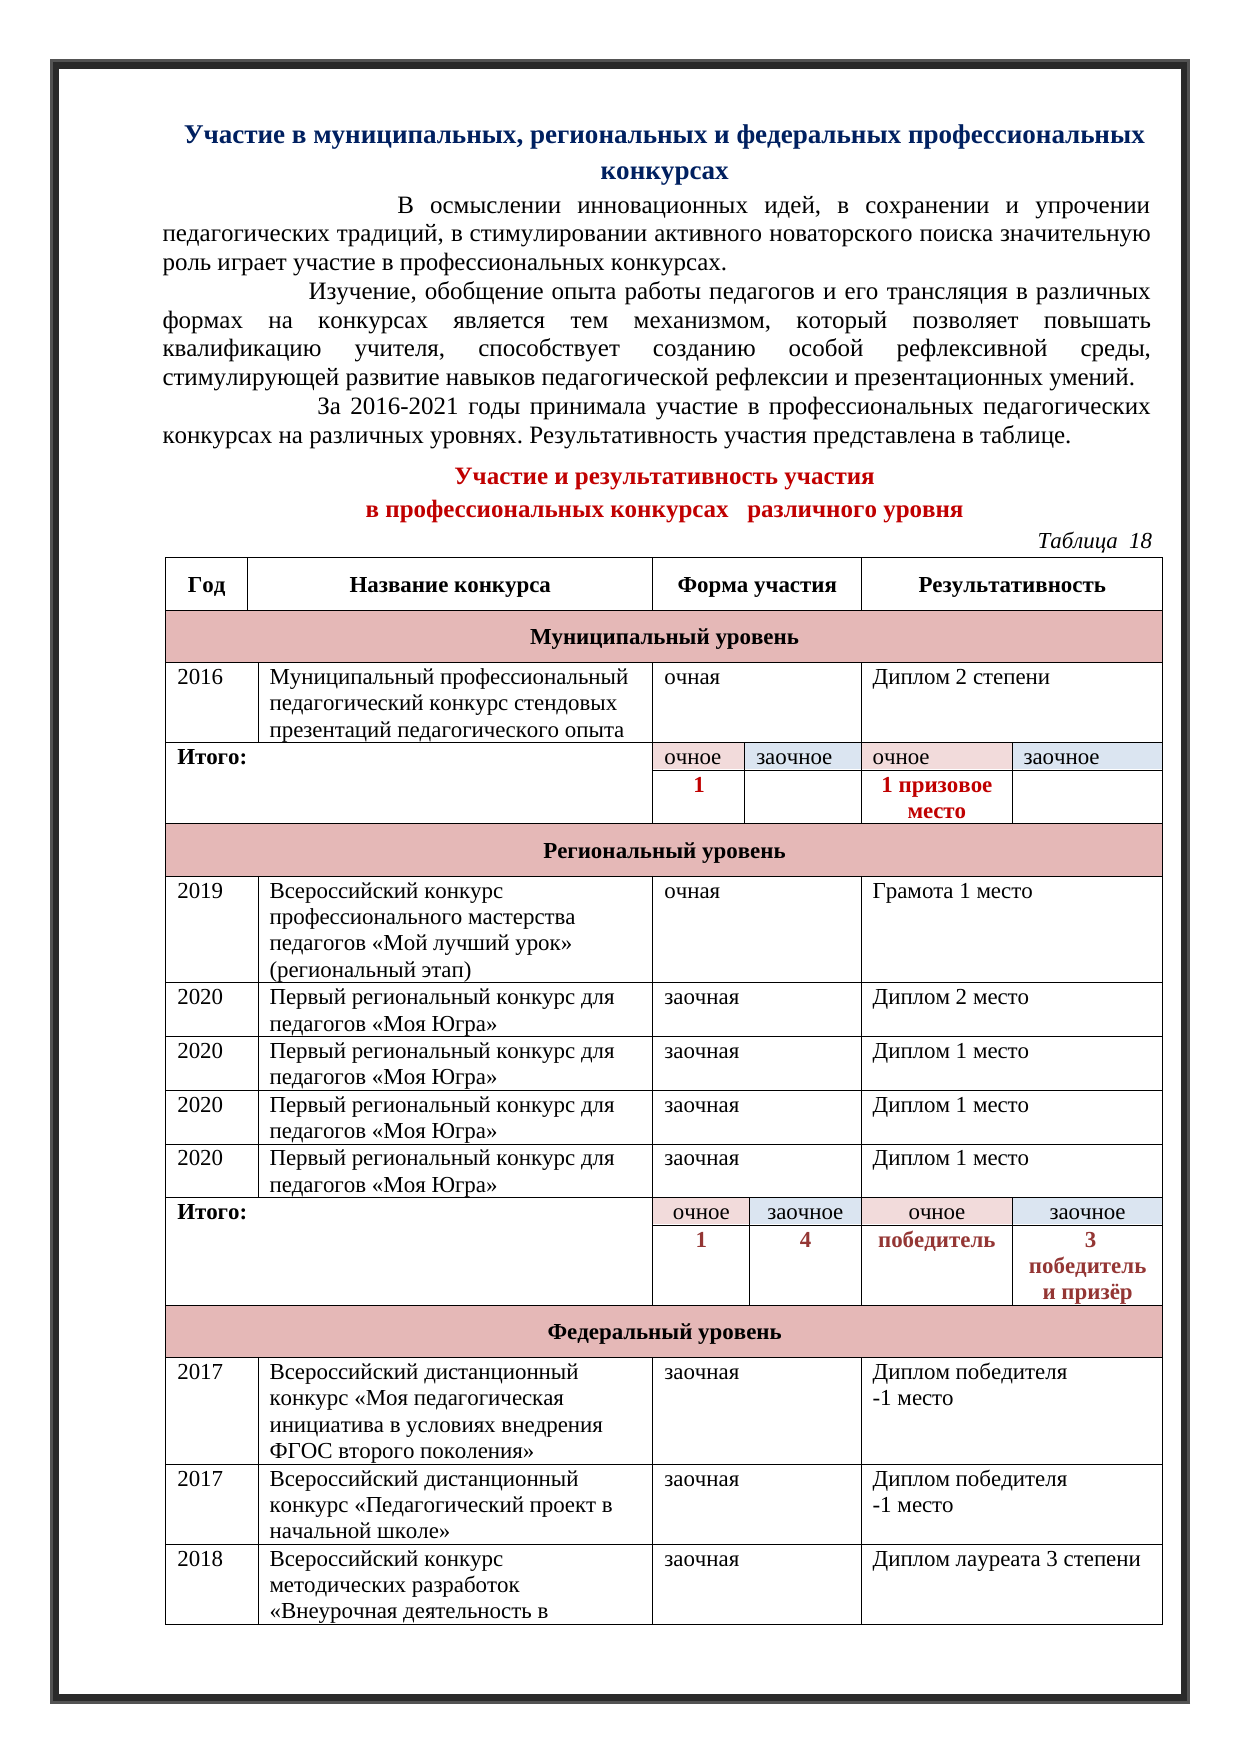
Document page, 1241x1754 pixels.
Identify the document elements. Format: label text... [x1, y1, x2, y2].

table_cell Первый региональный конкурс для педагогов «Моя Югра» [259, 1145, 652, 1197]
table_cell 2017 [166, 1465, 258, 1544]
table_cell заочная [653, 1465, 861, 1544]
table_cell очное [653, 743, 744, 769]
table_cell Диплом 1 место [862, 1091, 1162, 1143]
table_cell 2020 [166, 983, 258, 1036]
table_cell Федеральный уровень [166, 1306, 1162, 1357]
table_header Результативность [862, 558, 1162, 610]
table_cell очное [862, 743, 1012, 769]
table_cell Всероссийский дистанционный конкурс «Педагогический проект в начальной школе» [259, 1465, 652, 1544]
table_cell очное [862, 1198, 1012, 1224]
table_cell заочная [653, 983, 861, 1036]
table_cell Итого: [166, 743, 652, 823]
table_cell 2017 [166, 1358, 258, 1463]
table_cell [745, 771, 861, 823]
table_cell Первый региональный конкурс для педагогов «Моя Югра» [259, 1091, 652, 1143]
table_cell Диплом 2 степени [862, 663, 1162, 742]
table_cell очная [653, 663, 861, 742]
text Изучение, обобщение опыта работы педагогов и его трансляция в различных формах на конкурсах является тем механизмом, который позволяет повышать квалификацию учителя, способствует созданию особой рефлексивной среды, стимулирующей развитие навыков педагогической рефлексии и презентационных умений. [162, 276, 1152, 391]
table_cell заочное [1013, 743, 1162, 769]
table_cell 2020 [166, 1145, 258, 1197]
table_cell Итого: [166, 1198, 652, 1305]
table_cell Всероссийский дистанционный конкурс «Моя педагогическая инициатива в условиях внедрения ФГОС второго поколения» [259, 1358, 652, 1463]
table_cell 2020 [166, 1037, 258, 1090]
table_cell заочная [653, 1545, 861, 1624]
table_cell 3 победитель и призёр [1013, 1226, 1162, 1305]
table_cell 2018 [166, 1545, 258, 1624]
table_cell заочная [653, 1145, 861, 1197]
text Таблица 18 [177, 527, 1152, 553]
table_cell Диплом победителя -1 место [862, 1358, 1162, 1463]
table_cell Диплом 1 место [862, 1037, 1162, 1090]
table_cell Муниципальный профессиональный педагогический конкурс стендовых презентаций педагогического опыта [259, 663, 652, 742]
table_cell Всероссийский конкурс профессионального мастерства педагогов «Мой лучший урок» (региональный этап) [259, 877, 652, 982]
table_cell 2016 [166, 663, 258, 742]
table_cell Региональный уровень [166, 824, 1162, 876]
table_cell Диплом 1 место [862, 1145, 1162, 1197]
table_cell очная [653, 877, 861, 982]
table_cell [1013, 771, 1162, 823]
table_cell 4 [750, 1226, 861, 1305]
table_cell победитель [862, 1226, 1012, 1305]
table_cell Диплом победителя -1 место [862, 1465, 1162, 1544]
table_cell Первый региональный конкурс для педагогов «Моя Югра» [259, 1037, 652, 1090]
table_cell 2019 [166, 877, 258, 982]
table_header Год [166, 558, 247, 610]
list Участие в муниципальных, региональных и федеральных профессиональных конкурсах [177, 118, 1152, 185]
table_cell 2020 [166, 1091, 258, 1143]
text в профессиональных конкурсах различного уровня [177, 494, 1152, 523]
table_cell очное [653, 1198, 749, 1224]
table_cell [862, 1545, 1162, 1624]
table_cell Муниципальный уровень [166, 611, 1162, 662]
table_cell Первый региональный конкурс для педагогов «Моя Югра» [259, 983, 652, 1036]
table_cell 1 призовое место [862, 771, 1012, 823]
table_cell заочная [653, 1037, 861, 1090]
table_header Форма участия [653, 558, 861, 610]
table_cell заочная [653, 1091, 861, 1143]
table_header Название конкурса [248, 558, 652, 610]
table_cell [259, 1545, 652, 1624]
table_cell заочное [1013, 1198, 1162, 1224]
text В осмыслении инновационных идей, в сохранении и упрочении педагогических традиций, в стимулировании активного новаторского поиска значительную роль играет участие в профессиональных конкурсах. [162, 190, 1152, 276]
text За 2016-2021 годы принимала участие в профессиональных педагогических конкурсах на различных уровнях. Результативность участия представлена в таблице. [162, 391, 1152, 448]
table_cell заочное [745, 743, 861, 769]
table_cell заочная [653, 1358, 861, 1463]
table_cell 1 [653, 771, 744, 823]
table_cell заочное [750, 1198, 861, 1224]
text Участие и результативность участия [177, 461, 1152, 490]
table_cell 1 [653, 1226, 749, 1305]
table_cell Грамота 1 место [862, 877, 1162, 982]
table_cell Диплом 2 место [862, 983, 1162, 1036]
